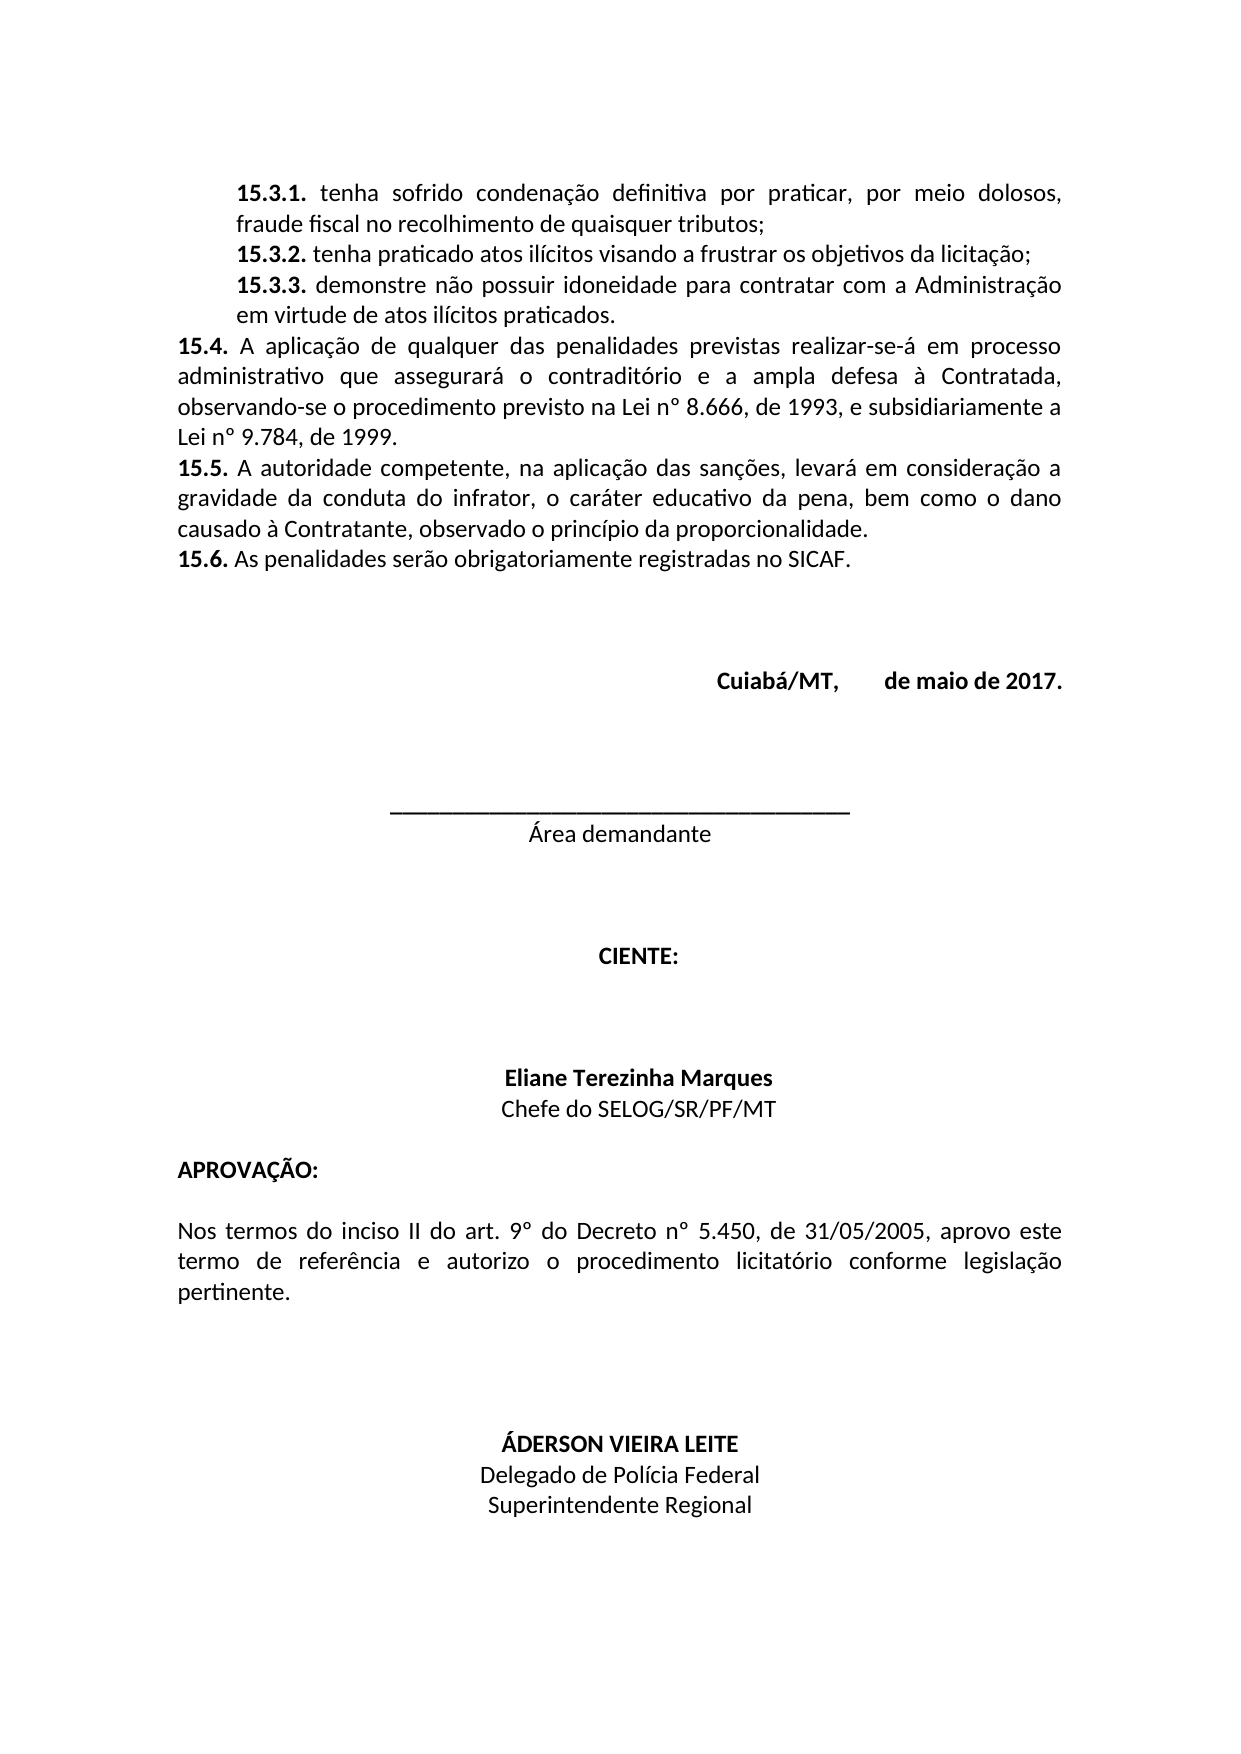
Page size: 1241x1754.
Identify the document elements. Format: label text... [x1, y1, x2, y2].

text Cuiabá/MT, de maio de 2017. [177, 666, 1063, 696]
text Delegado de Polícia Federal [177, 1459, 1063, 1489]
text Superintendente Regional [177, 1489, 1063, 1520]
text CIENTE: [214, 940, 1063, 971]
text APROVAÇÃO: [177, 1154, 1063, 1184]
text Área demandante [177, 818, 1063, 849]
text Nos termos do inciso II do art. 9º do Decreto nº 5.450, de 31/05/2005, aprovo este termo de referência e autorizo o procedimento licitatório conforme legislação pertinente. [177, 1215, 1063, 1306]
text Chefe do SELOG/SR/PF/MT [214, 1093, 1063, 1123]
text ÁDERSON VIEIRA LEITE [177, 1428, 1063, 1459]
text 15.3.3. demonstre não possuir idoneidade para contratar com a Administração em virtude de atos ilícitos praticados. [236, 269, 1063, 330]
text 15.3.2. tenha praticado atos ilícitos visando a frustrar os objetivos da licitação; [236, 238, 1063, 269]
text 15.6. As penalidades serão obrigatoriamente registradas no SICAF. [177, 543, 1063, 574]
text 15.3.1. tenha sofrido condenação definitiva por praticar, por meio dolosos, fraude fiscal no recolhimento de quaisquer tributos; [236, 177, 1063, 238]
text 15.5. A autoridade competente, na aplicação das sanções, levará em consideração a gravidade da conduta do infrator, o caráter educativo da pena, bem como o dano causado à Contratante, observado o princípio da proporcionalidade. [177, 452, 1063, 543]
text _____________________________________ [177, 788, 1063, 818]
text Eliane Terezinha Marques [214, 1062, 1063, 1093]
text 15.4. A aplicação de qualquer das penalidades previstas realizar-se-á em processo administrativo que assegurará o contraditório e a ampla defesa à Contratada, observando-se o procedimento previsto na Lei nº 8.666, de 1993, e subsidiariamente a Lei nº 9.784, de 1999. [177, 330, 1063, 452]
